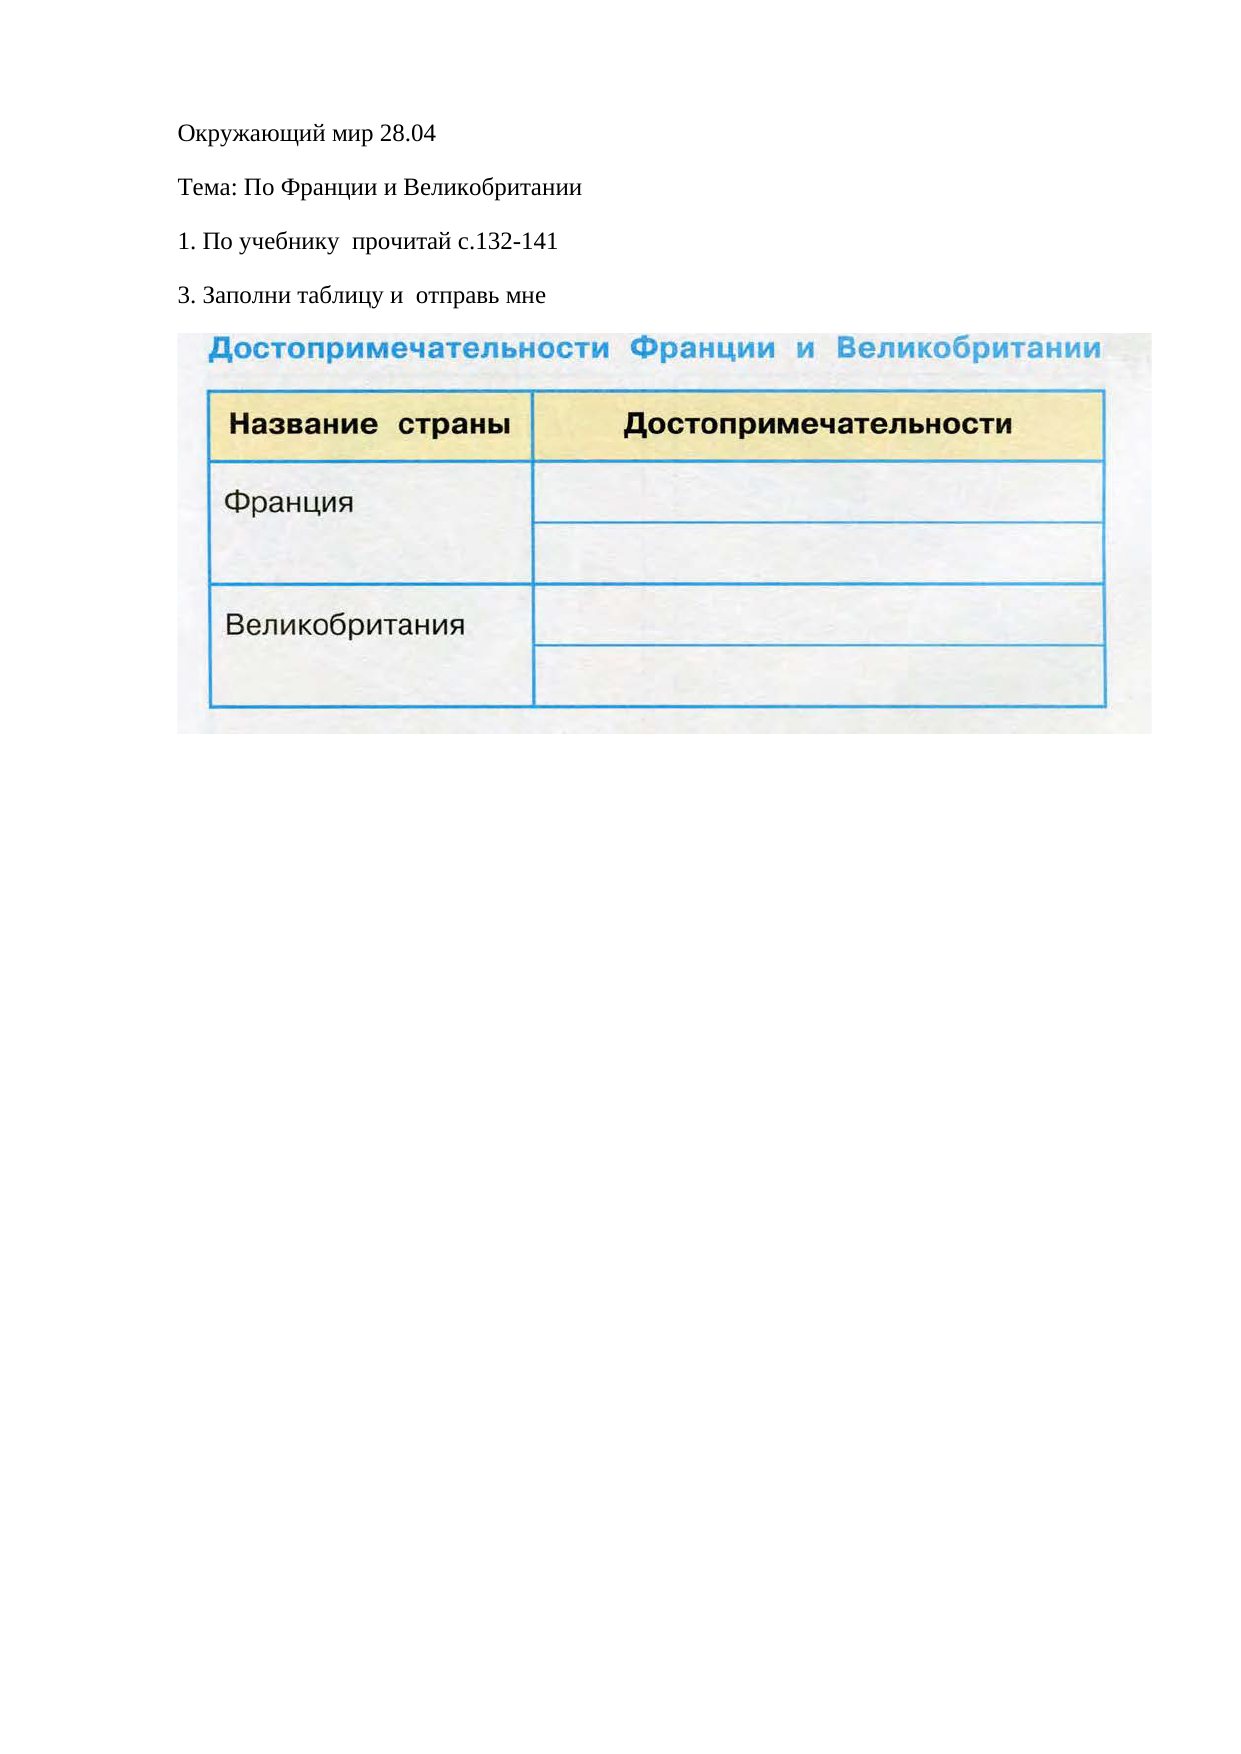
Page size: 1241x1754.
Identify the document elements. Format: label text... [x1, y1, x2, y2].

text 3. Заполни таблицу и отправь мне [177, 280, 1152, 308]
text 1. По учебнику прочитай с.132-141 [177, 226, 1152, 254]
text Тема: По Франции и Великобритании [177, 172, 1152, 201]
text Окружающий мир 28.04 [177, 118, 1152, 147]
